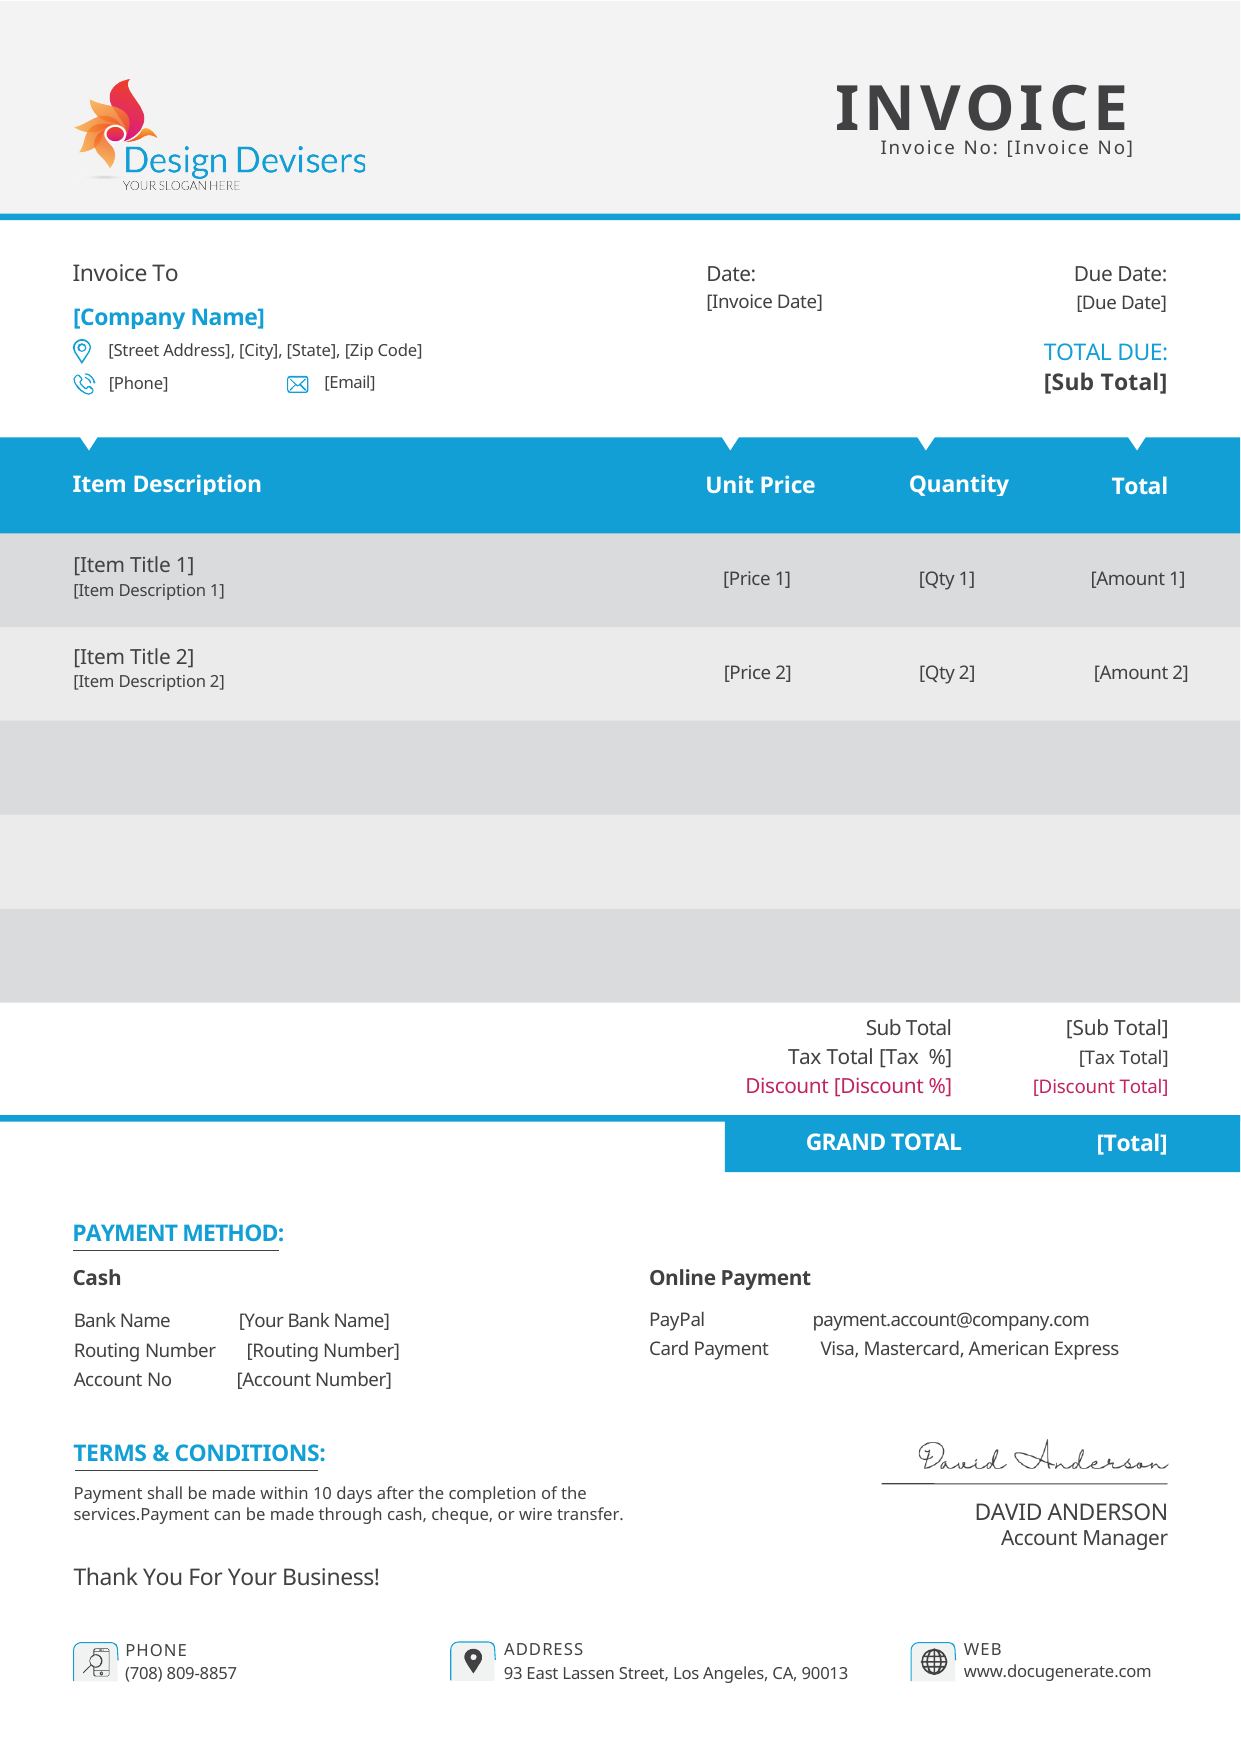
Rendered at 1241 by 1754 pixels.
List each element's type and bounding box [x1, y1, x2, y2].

picture [918, 1439, 1169, 1469]
picture [74, 79, 365, 190]
